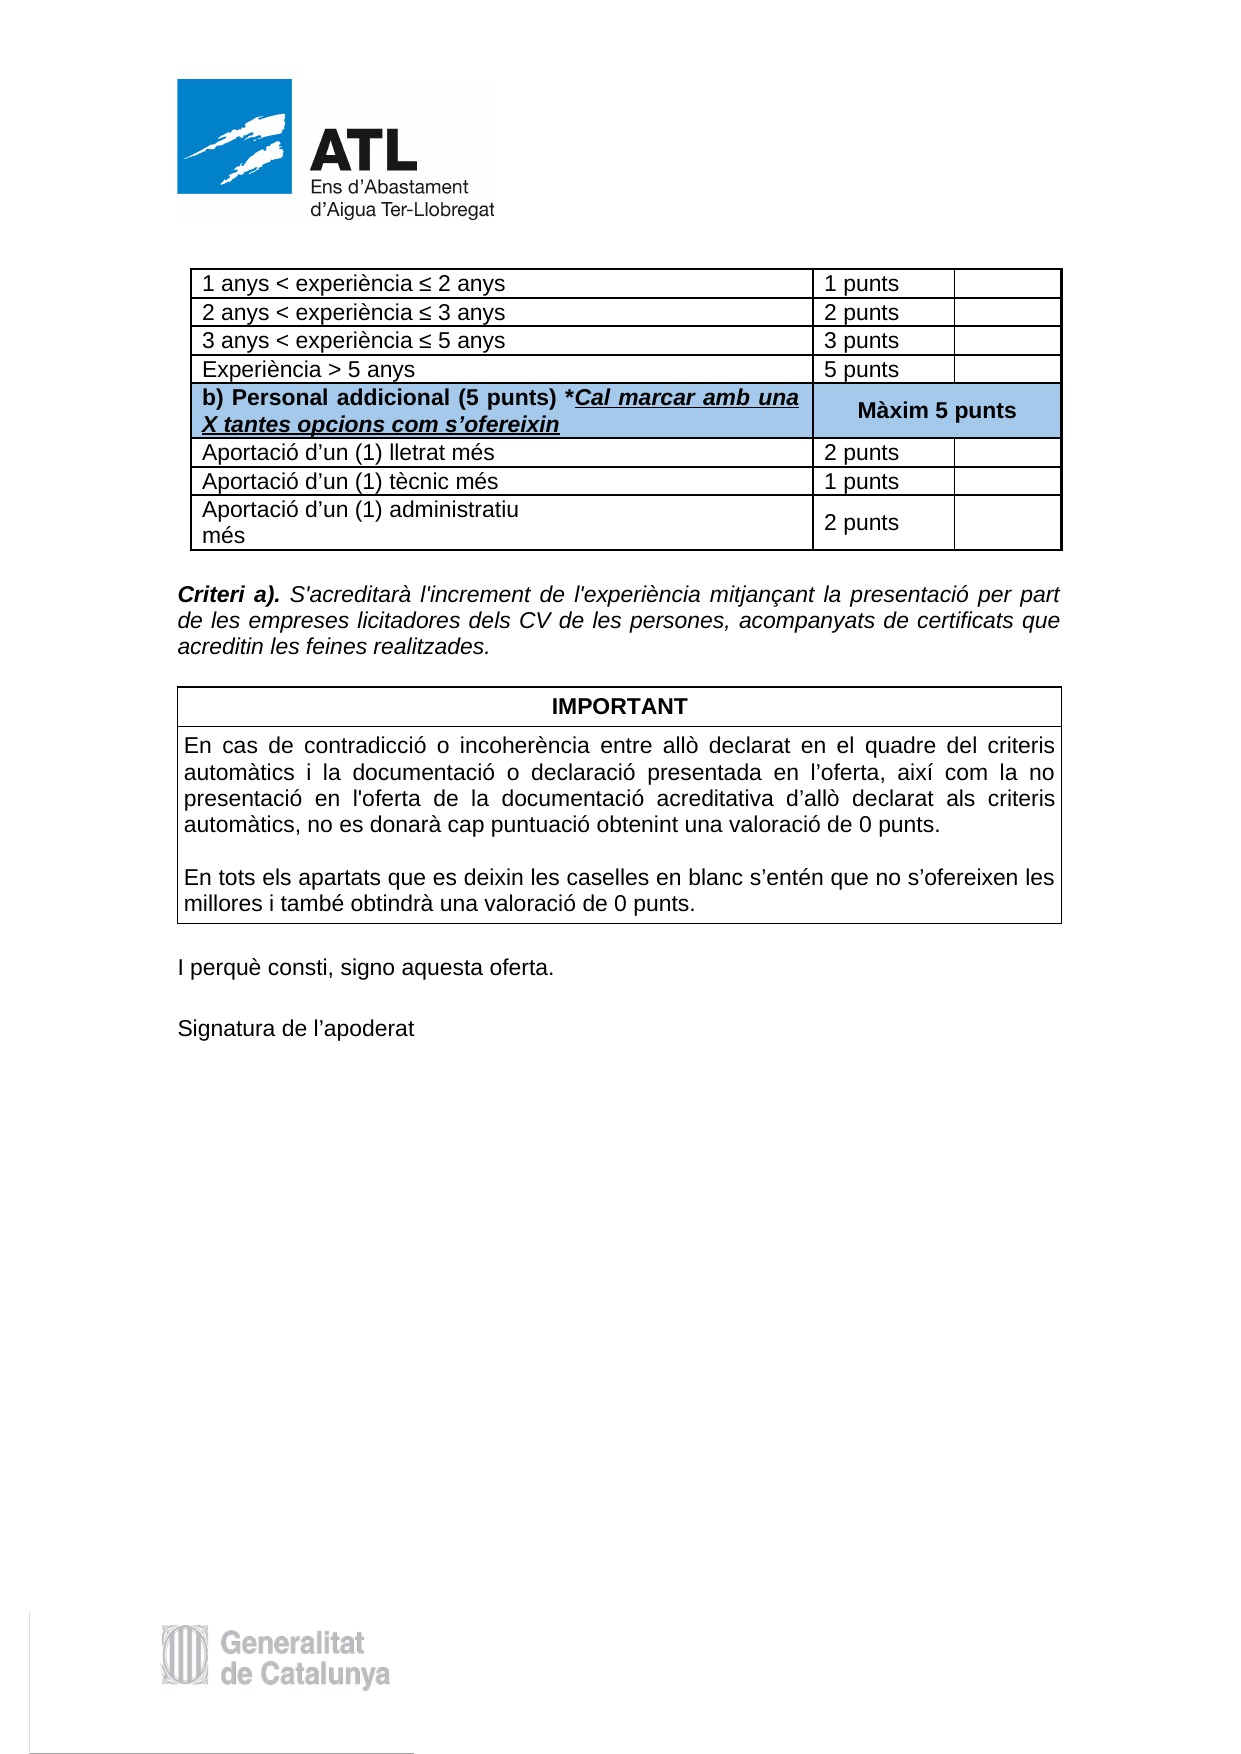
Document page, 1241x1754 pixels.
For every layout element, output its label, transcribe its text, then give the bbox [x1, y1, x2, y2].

table_cell [955, 439, 1060, 466]
table_cell Màxim 5 punts [814, 384, 1060, 437]
table_cell 2 punts [814, 496, 954, 549]
picture [177, 79, 495, 220]
table_cell 3 punts [814, 327, 954, 353]
table_cell 1 anys < experiència ≤ 2 anys [192, 270, 812, 297]
table_cell Experiència > 5 anys [192, 356, 812, 382]
table_cell 1 punts [814, 270, 954, 297]
table_cell [955, 356, 1060, 382]
picture [29, 1612, 414, 1754]
table_cell Aportació d’un (1) administratiu més [192, 496, 812, 549]
table_cell 1 punts [814, 468, 954, 494]
table_cell [955, 327, 1060, 353]
table_cell Aportació d’un (1) lletrat més [192, 439, 812, 466]
table_cell 2 punts [814, 299, 954, 325]
table_cell 2 anys < experiència ≤ 3 anys [192, 299, 812, 325]
table_cell [955, 468, 1060, 494]
text I perquè consti, signo aquesta oferta. [177, 954, 1063, 981]
table_cell [955, 496, 1060, 549]
table_cell [955, 270, 1060, 297]
table_cell Aportació d’un (1) tècnic més [192, 468, 812, 494]
text Signatura de l’apoderat [177, 1015, 1063, 1041]
table_cell [955, 299, 1060, 325]
table_cell 2 punts [814, 439, 954, 466]
table_cell 3 anys < experiència ≤ 5 anys [192, 327, 812, 353]
table_cell b) Personal addicional (5 punts) *Cal marcar amb una X tantes opcions com s’ofereixin [192, 384, 812, 437]
text Criteri a). S'acreditarà l'increment de l'experiència mitjançant la presentació per part de les empreses licitadores dels CV de les persones, acompanyats de certificats que acreditin les feines realitzades. [177, 581, 1063, 660]
table_header IMPORTANT [178, 688, 1061, 726]
table_cell 5 punts [814, 356, 954, 382]
table_cell En cas de contradicció o incoherència entre allò declarat en el quadre del criteris automàtics i la documentació o declaració presentada en l’oferta, així com la no presentació en l'oferta de la documentació acreditativa d’allò declarat als criteris automàtics, no es donarà cap puntuació obtenint una valoració de 0 punts. En tots els apartats que es deixin les caselles en blanc s’entén que no s’ofereixen les millores i també obtindrà una valoració de 0 punts. [178, 727, 1061, 923]
